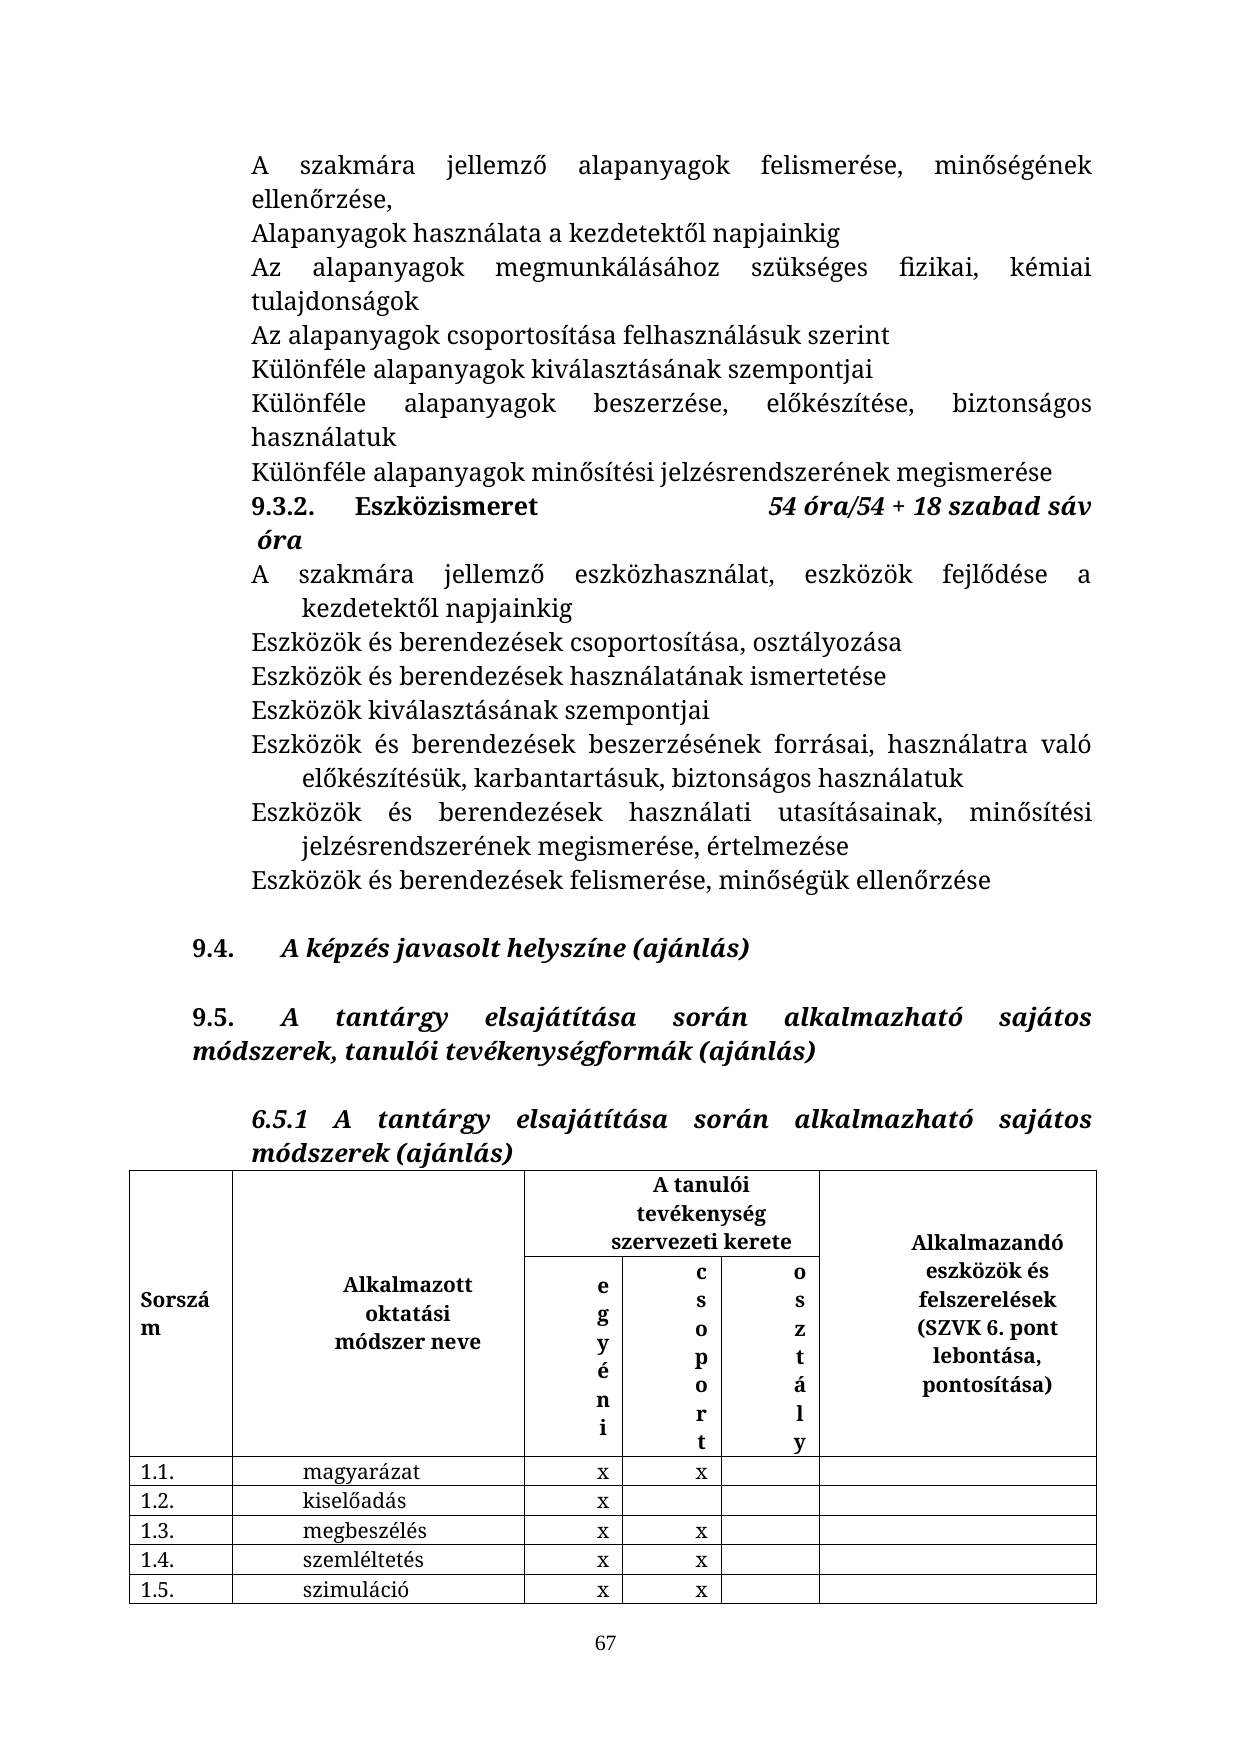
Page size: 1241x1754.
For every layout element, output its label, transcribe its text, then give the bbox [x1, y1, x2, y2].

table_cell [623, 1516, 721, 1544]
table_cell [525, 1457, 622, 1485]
list A képzés javasolt helyszíne (ajánlás) [192, 931, 1093, 965]
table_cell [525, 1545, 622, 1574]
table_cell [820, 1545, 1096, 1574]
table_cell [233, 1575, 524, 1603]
text Különféle alapanyagok beszerzése, előkészítése, biztonságos használatuk [251, 386, 1093, 454]
text A szakmára jellemző alapanyagok felismerése, minőségének ellenőrzése, [251, 148, 1093, 216]
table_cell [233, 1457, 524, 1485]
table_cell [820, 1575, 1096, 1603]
text Eszközök és berendezések használati utasításainak, minősítési jelzésrendszerének megismerése, értelmezése [251, 795, 1093, 863]
list Eszközismeret 54 óra/54 + 18 szabad sáv óra [251, 488, 1093, 556]
text Eszközök és berendezések felismerése, minőségük ellenőrzése [251, 863, 1093, 897]
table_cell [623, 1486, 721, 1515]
text Az alapanyagok csoportosítása felhasználásuk szerint [251, 318, 1093, 352]
text 6.5.1 A tantárgy elsajátítása során alkalmazható sajátos módszerek (ajánlás) [251, 1101, 1093, 1169]
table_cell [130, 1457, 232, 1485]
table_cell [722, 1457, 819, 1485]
text Eszközök kiválasztásának szempontjai [251, 693, 1093, 727]
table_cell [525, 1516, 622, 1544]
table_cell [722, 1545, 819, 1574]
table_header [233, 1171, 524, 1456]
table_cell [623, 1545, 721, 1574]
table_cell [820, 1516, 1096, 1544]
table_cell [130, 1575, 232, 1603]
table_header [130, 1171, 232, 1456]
text Eszközök és berendezések beszerzésének forrásai, használatra való előkészítésük, karbantartásuk, biztonságos használatuk [251, 727, 1093, 795]
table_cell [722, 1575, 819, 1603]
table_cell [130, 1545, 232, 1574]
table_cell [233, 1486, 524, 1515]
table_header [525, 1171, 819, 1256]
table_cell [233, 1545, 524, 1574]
text Alapanyagok használata a kezdetektől napjainkig [251, 216, 1093, 250]
text Különféle alapanyagok kiválasztásának szempontjai [251, 352, 1093, 386]
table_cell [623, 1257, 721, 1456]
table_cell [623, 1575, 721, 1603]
text Eszközök és berendezések csoportosítása, osztályozása [251, 624, 1093, 658]
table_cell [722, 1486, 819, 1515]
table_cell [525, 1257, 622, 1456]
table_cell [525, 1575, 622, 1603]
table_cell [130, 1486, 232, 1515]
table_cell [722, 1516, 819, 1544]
text Különféle alapanyagok minősítési jelzésrendszerének megismerése [251, 454, 1093, 488]
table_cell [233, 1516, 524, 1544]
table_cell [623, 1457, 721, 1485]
text A szakmára jellemző eszközhasználat, eszközök fejlődése a kezdetektől napjainkig [251, 556, 1093, 624]
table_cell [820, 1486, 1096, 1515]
text Eszközök és berendezések használatának ismertetése [251, 658, 1093, 693]
text Az alapanyagok megmunkálásához szükséges fizikai, kémiai tulajdonságok [251, 250, 1093, 318]
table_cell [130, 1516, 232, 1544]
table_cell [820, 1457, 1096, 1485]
list A tantárgy elsajátítása során alkalmazható sajátos módszerek, tanulói tevékenységformák (ajánlás) [192, 999, 1093, 1067]
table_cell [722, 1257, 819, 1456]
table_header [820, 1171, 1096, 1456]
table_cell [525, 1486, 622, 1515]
